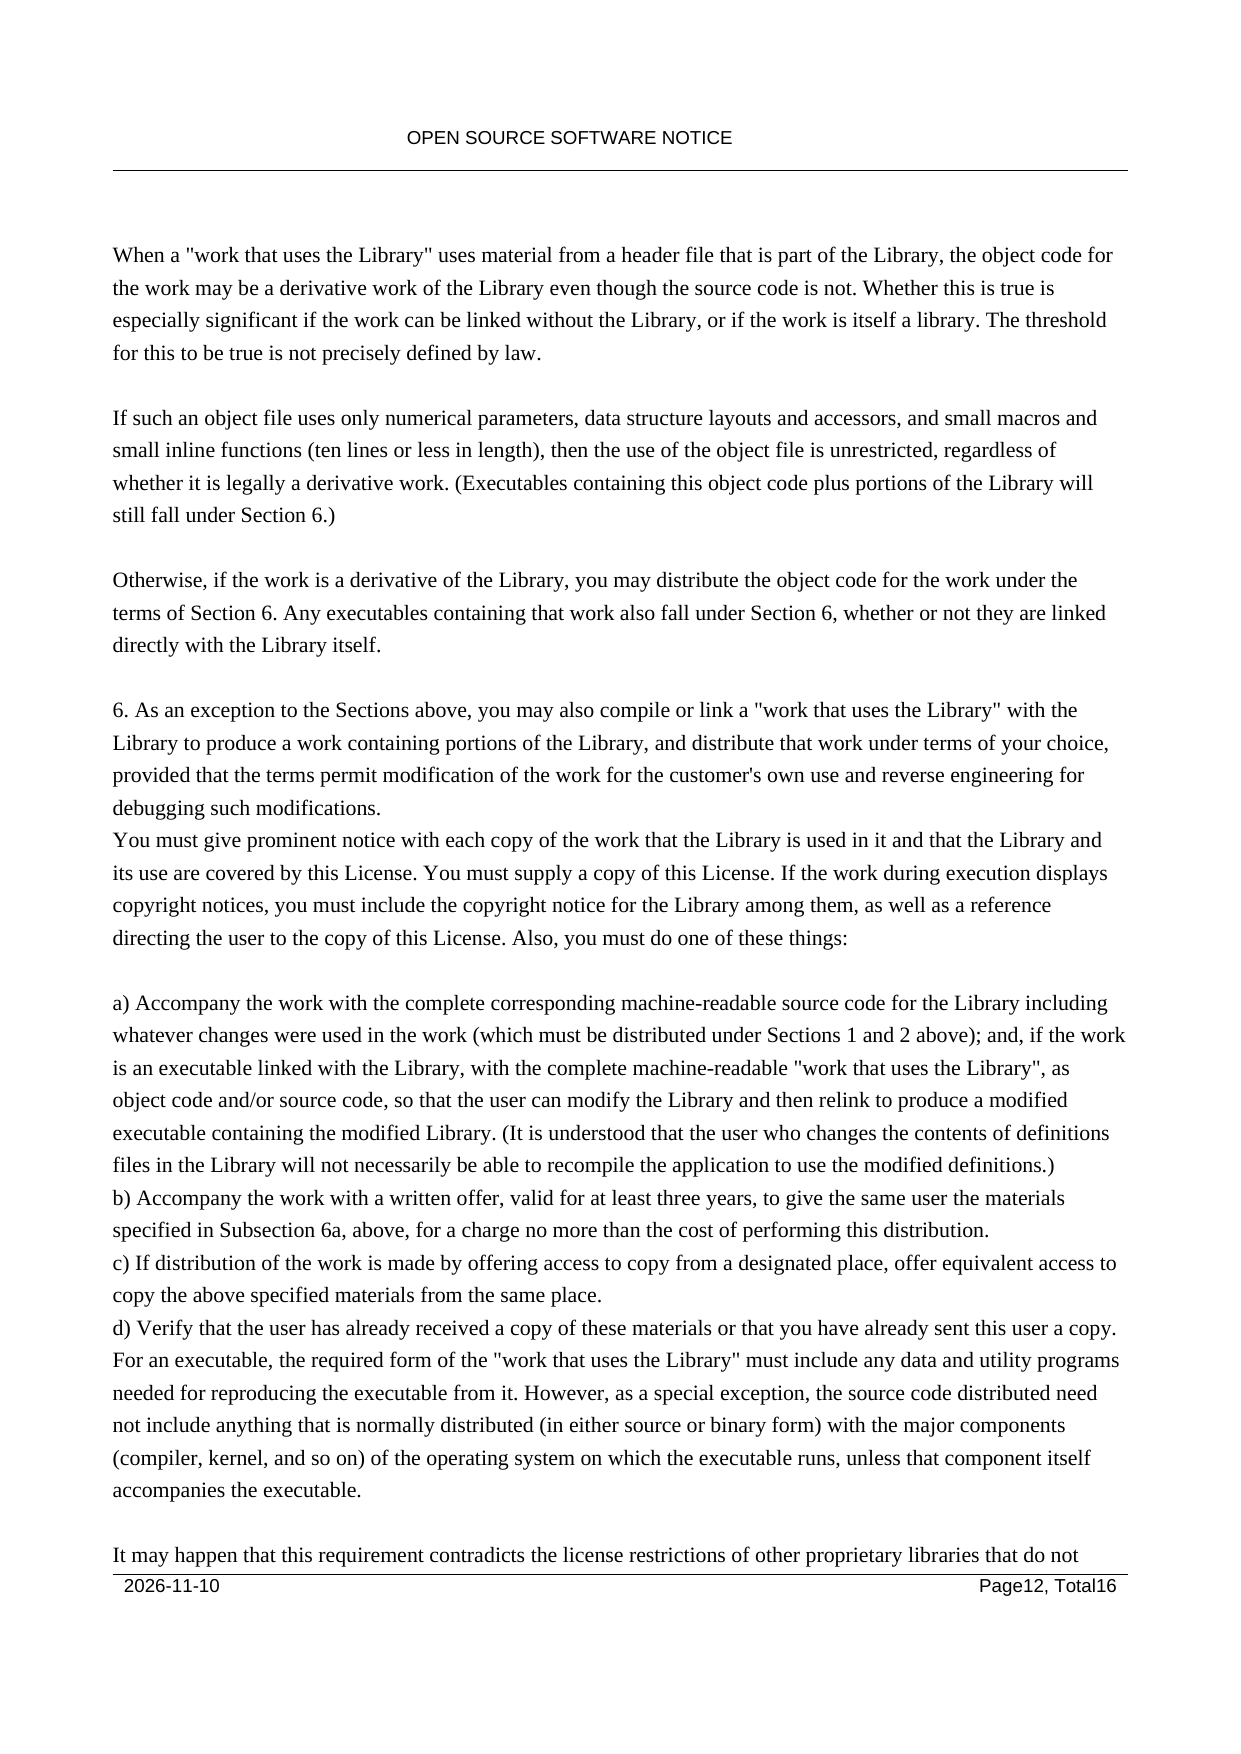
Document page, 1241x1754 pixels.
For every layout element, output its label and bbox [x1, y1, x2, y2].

text [112, 206, 1128, 1571]
